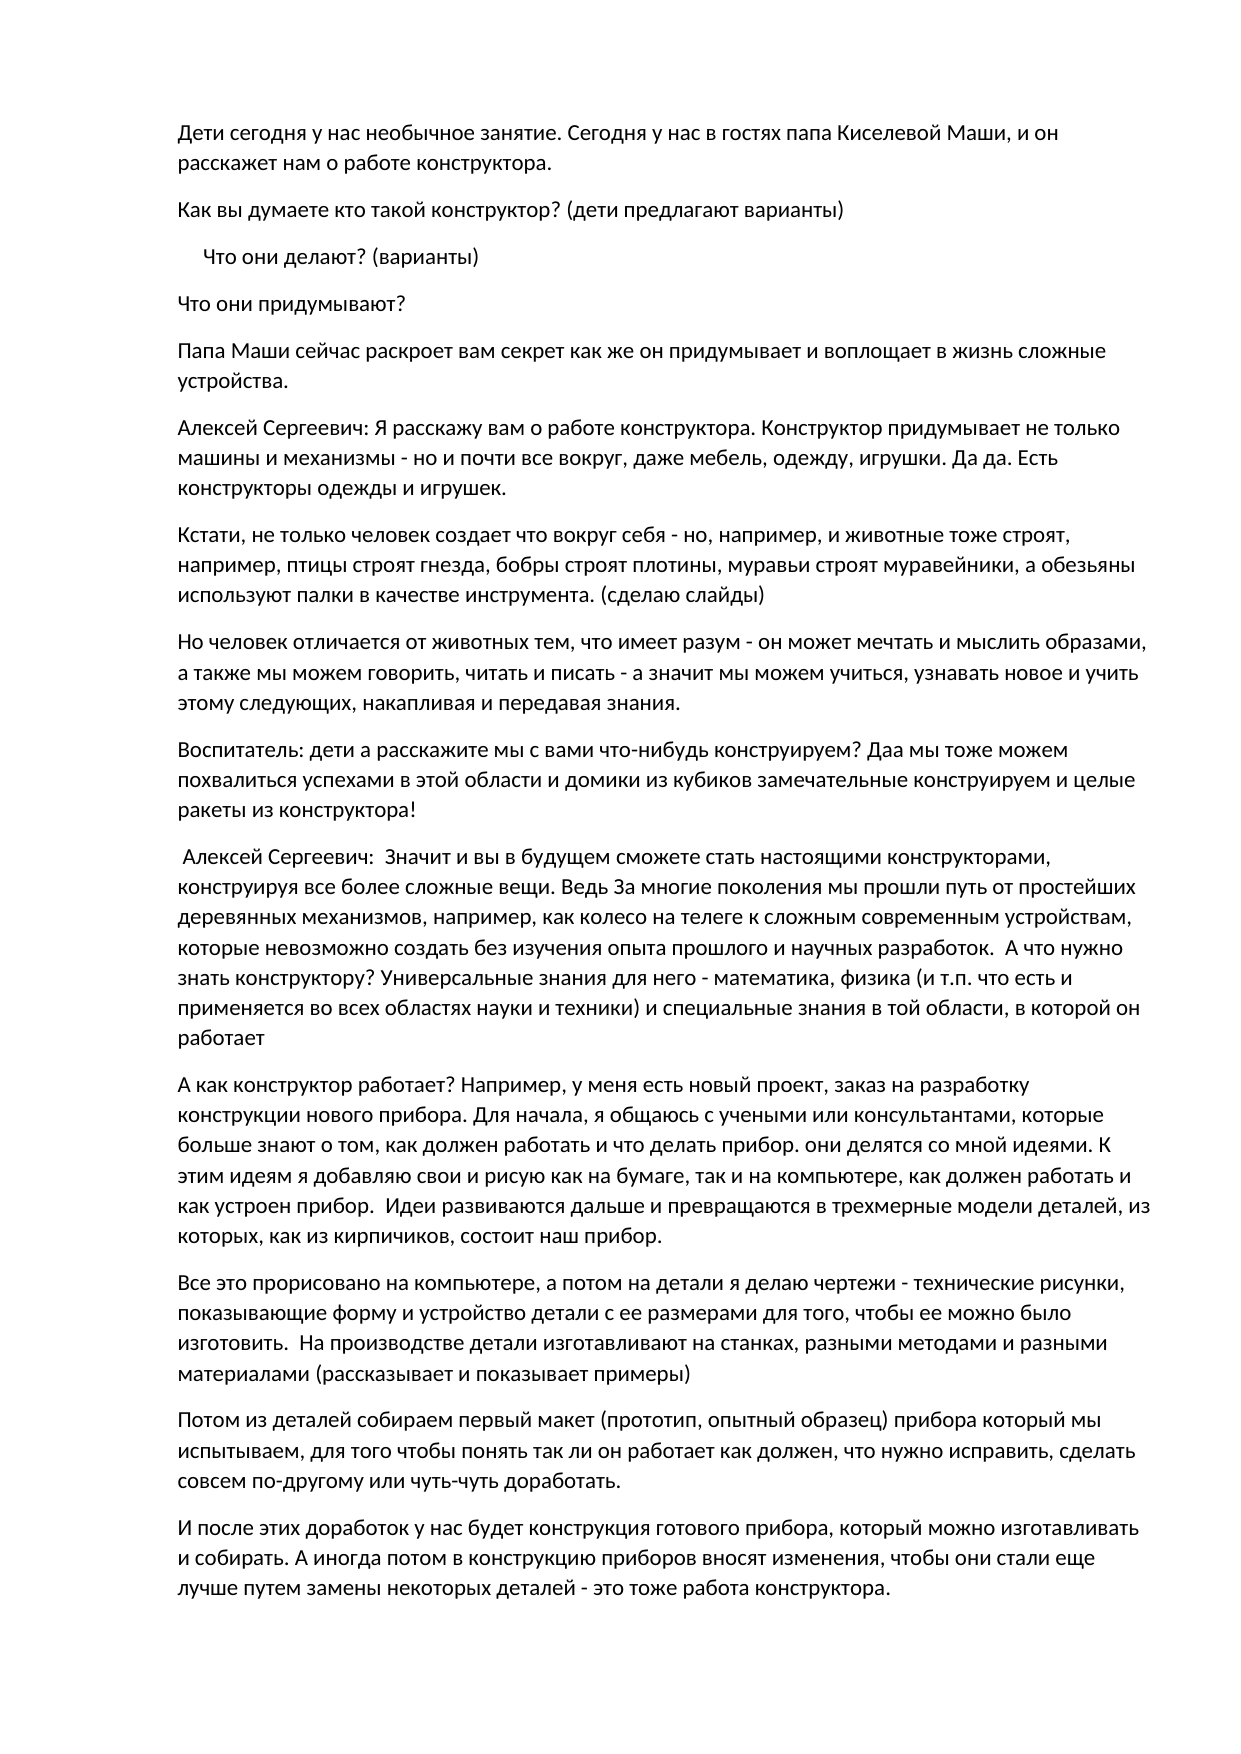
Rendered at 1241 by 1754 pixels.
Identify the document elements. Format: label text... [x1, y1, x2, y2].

text Что они придумывают? [177, 289, 1152, 317]
text Воспитатель: дети а расскажите мы с вами что-нибудь конструируем? Даа мы тоже можем похвалиться успехами в этой области и домики из кубиков замечательные конструируем и целые ракеты из конструктора! [177, 735, 1152, 823]
text Алексей Сергеевич: Значит и вы в будущем сможете стать настоящими конструкторами, конструируя все более сложные вещи. Ведь За многие поколения мы прошли путь от простейших деревянных механизмов, например, как колесо на телеге к сложным современным устройствам, которые невозможно создать без изучения опыта прошлого и научных разработок. А что нужно знать конструктору? Универсальные знания для него - математика, физика (и т.п. что есть и применяется во всех областях науки и техники) и специальные знания в той области, в которой он работает [177, 842, 1152, 1051]
text Дети сегодня у нас необычное занятие. Сегодня у нас в гостях папа Киселевой Маши, и он расскажет нам о работе конструктора. [177, 118, 1152, 176]
text Алексей Сергеевич: Я расскажу вам о работе конструктора. Конструктор придумывает не только машины и механизмы - но и почти все вокруг, даже мебель, одежду, игрушки. Да да. Есть конструкторы одежды и игрушек. [177, 413, 1152, 501]
text Но человек отличается от животных тем, что имеет разум - он может мечтать и мыслить образами, а также мы можем говорить, читать и писать - а значит мы можем учиться, узнавать новое и учить этому следующих, накапливая и передавая знания. [177, 627, 1152, 716]
text А как конструктор работает? Например, у меня есть новый проект, заказ на разработку конструкции нового прибора. Для начала, я общаюсь с учеными или консультантами, которые больше знают о том, как должен работать и что делать прибор. они делятся со мной идеями. К этим идеям я добавляю свои и рисую как на бумаге, так и на компьютере, как должен работать и как устроен прибор. Идеи развиваются дальше и превращаются в трехмерные модели деталей, из которых, как из кирпичиков, состоит наш прибор. [177, 1070, 1152, 1249]
text Все это прорисовано на компьютере, а потом на детали я делаю чертежи - технические рисунки, показывающие форму и устройство детали с ее размерами для того, чтобы ее можно было изготовить. На производстве детали изготавливают на станках, разными методами и разными материалами (рассказывает и показывает примеры) [177, 1268, 1152, 1387]
text И после этих доработок у нас будет конструкция готового прибора, который можно изготавливать и собирать. А иногда потом в конструкцию приборов вносят изменения, чтобы они стали еще лучше путем замены некоторых деталей - это тоже работа конструктора. [177, 1513, 1152, 1601]
text Как вы думаете кто такой конструктор? (дети предлагают варианты) [177, 195, 1152, 223]
text Кстати, не только человек создает что вокруг себя - но, например, и животные тоже строят, например, птицы строят гнезда, бобры строят плотины, муравьи строят муравейники, а обезьяны используют палки в качестве инструмента. (сделаю слайды) [177, 520, 1152, 609]
text Что они делают? (варианты) [177, 242, 1152, 270]
text Потом из деталей собираем первый макет (прототип, опытный образец) прибора который мы испытываем, для того чтобы понять так ли он работает как должен, что нужно исправить, сделать совсем по-другому или чуть-чуть доработать. [177, 1406, 1152, 1494]
text Папа Маши сейчас раскроет вам секрет как же он придумывает и воплощает в жизнь сложные устройства. [177, 336, 1152, 394]
